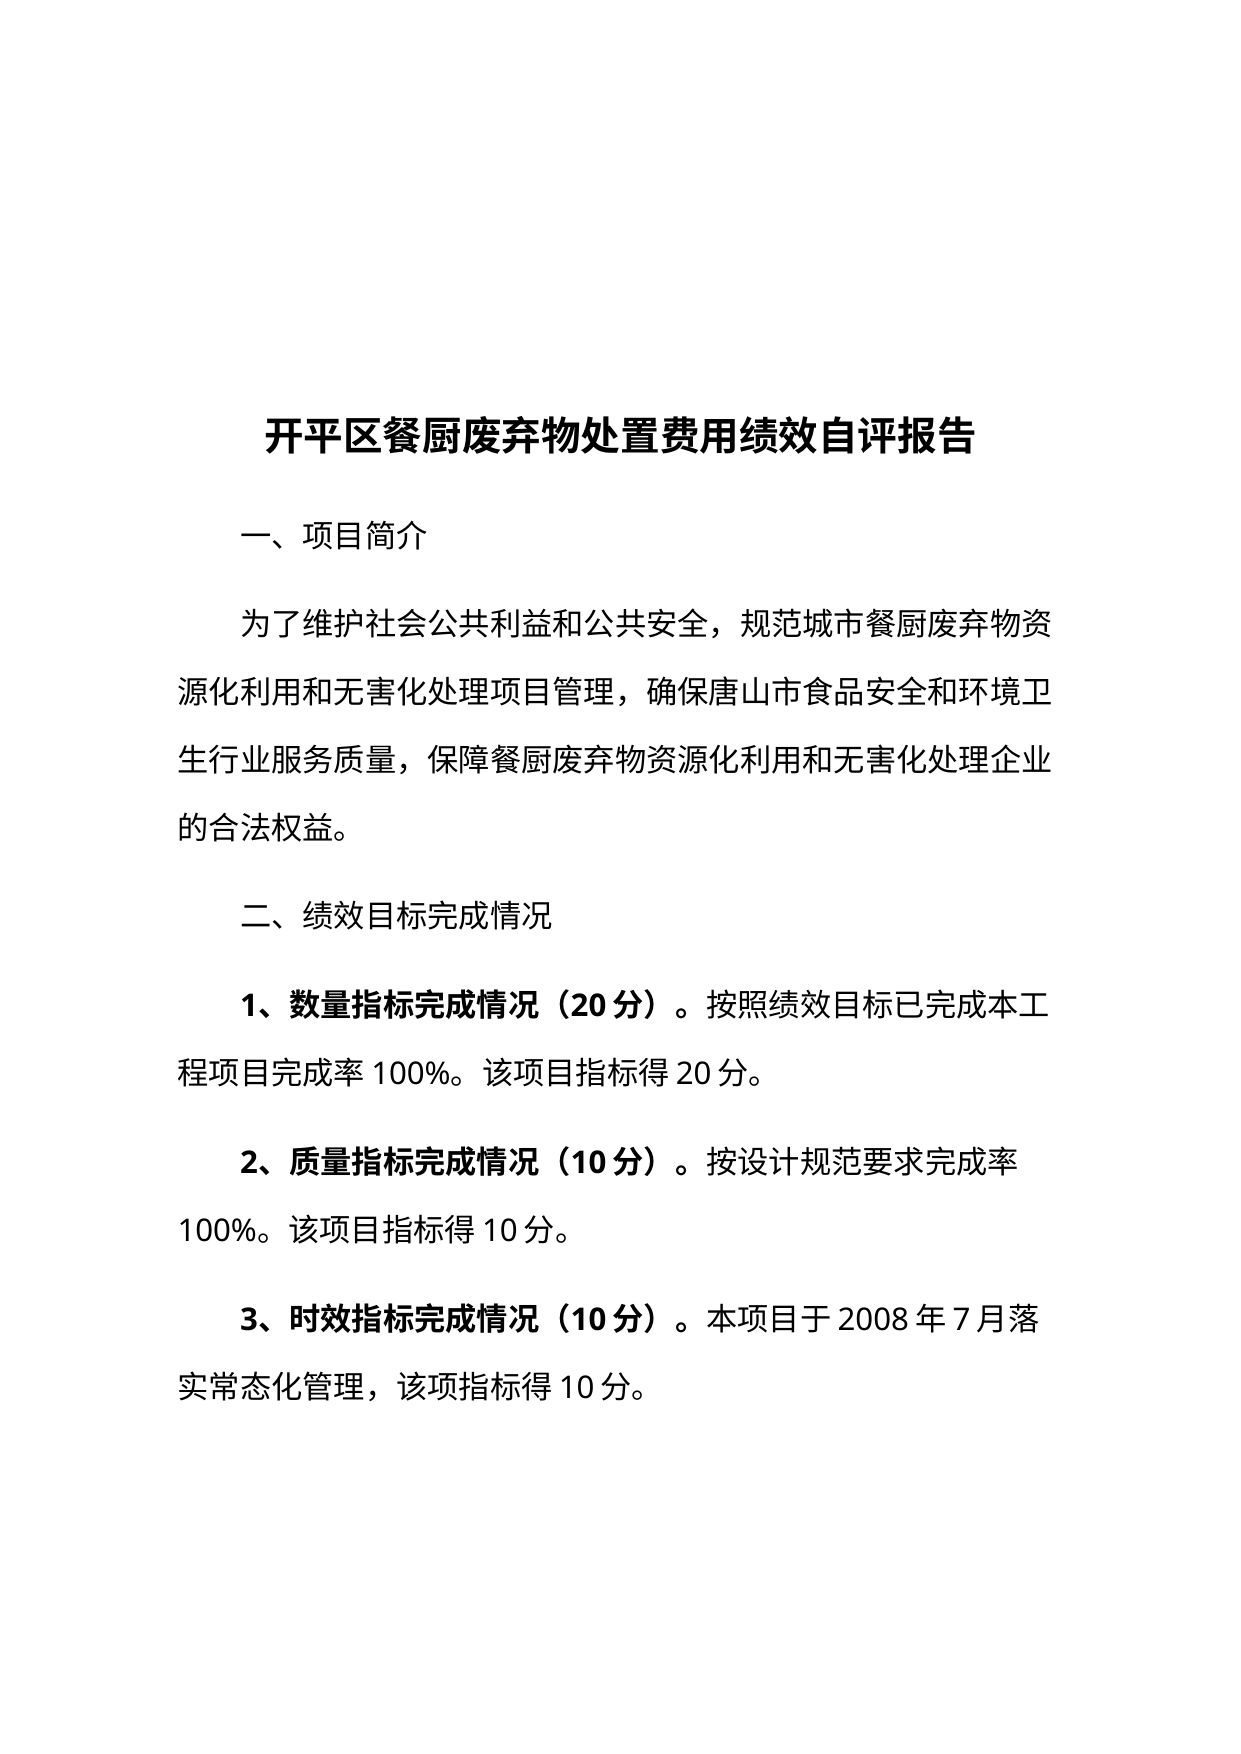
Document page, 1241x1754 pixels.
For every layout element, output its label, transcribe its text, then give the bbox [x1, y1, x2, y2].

list 一、项目简介 [177, 511, 1063, 556]
text 3、时效指标完成情况（10分）。本项目于2008年7月落实常态化管理，该项指标得10分。 [177, 1294, 1063, 1408]
text 2、质量指标完成情况（10分）。按设计规范要求完成率100%。该项目指标得10分。 [177, 1137, 1063, 1251]
text 开平区餐厨废弃物处置费用绩效自评报告 [177, 404, 1063, 461]
list 为了维护社会公共利益和公共安全，规范城市餐厨废弃物资源化利用和无害化处理项目管理，确保唐山市食品安全和环境卫生行业服务质量，保障餐厨废弃物资源化利用和无害化处理企业的合法权益。 [177, 599, 1063, 848]
text 二、绩效目标完成情况 [177, 892, 1063, 937]
text 1、数量指标完成情况（20分）。按照绩效目标已完成本工程项目完成率100%。该项目指标得20分。 [177, 980, 1063, 1094]
